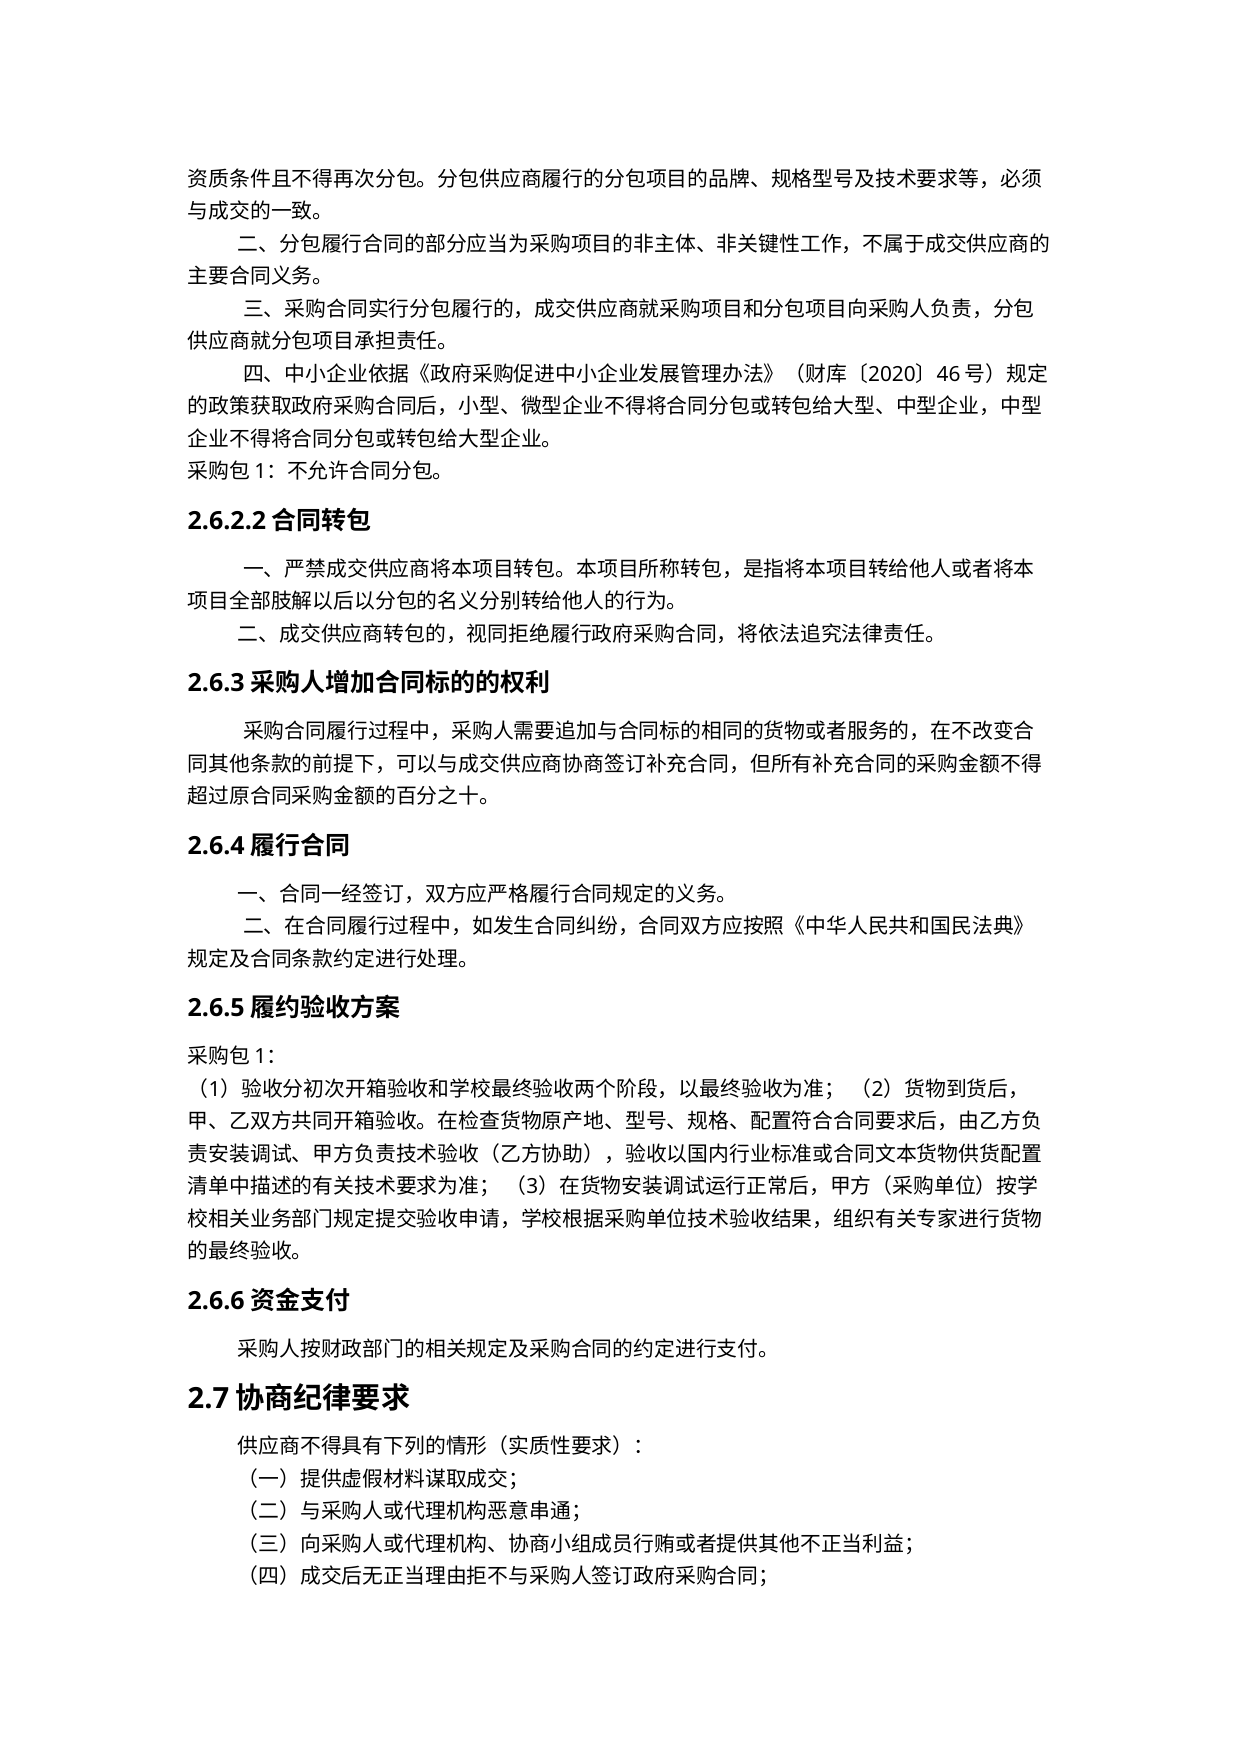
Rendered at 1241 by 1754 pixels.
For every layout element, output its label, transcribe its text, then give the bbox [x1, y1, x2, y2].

text 三、采购合同实行分包履行的，成交供应商就采购项目和分包项目向采购人负责，分包供应商就分包项目承担责任。 [187, 292, 1053, 357]
text 二、在合同履行过程中，如发生合同纠纷，合同双方应按照《中华人民共和国民法典》规定及合同条款约定进行处理。 [187, 909, 1053, 974]
text 二、分包履行合同的部分应当为采购项目的非主体、非关键性工作，不属于成交供应商的主要合同义务。 [187, 227, 1053, 292]
text 2.6.5履约验收方案 [187, 974, 1053, 1039]
text 二、成交供应商转包的，视同拒绝履行政府采购合同，将依法追究法律责任。 [187, 617, 1053, 649]
text 采购包1： [187, 1039, 1053, 1072]
text 采购合同履行过程中，采购人需要追加与合同标的相同的货物或者服务的，在不改变合同其他条款的前提下，可以与成交供应商协商签订补充合同，但所有补充合同的采购金额不得超过原合同采购金额的百分之十。 [187, 714, 1053, 812]
text 四、中小企业依据《政府采购促进中小企业发展管理办法》（财库〔2020〕46号）规定的政策获取政府采购合同后，小型、微型企业不得将合同分包或转包给大型、中型企业，中型企业不得将合同分包或转包给大型企业。 [187, 357, 1053, 454]
text （四）成交后无正当理由拒不与采购人签订政府采购合同； [187, 1559, 1053, 1592]
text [187, 162, 1053, 227]
text （一）提供虚假材料谋取成交； [187, 1462, 1053, 1494]
text 2.7协商纪律要求 [187, 1364, 1053, 1429]
text （1）验收分初次开箱验收和学校最终验收两个阶段，以最终验收为准； （2）货物到货后，甲、乙双方共同开箱验收。在检查货物原产地、型号、规格、配置符合合同要求后，由乙方负责安装调试、甲方负责技术验收（乙方协助），验收以国内行业标准或合同文本货物供货配置清单中描述的有关技术要求为准； （3）在货物安装调试运行正常后，甲方（采购单位）按学校相关业务部门规定提交验收申请，学校根据采购单位技术验收结果，组织有关专家进行货物的最终验收。 [187, 1072, 1053, 1267]
text （三）向采购人或代理机构、协商小组成员行贿或者提供其他不正当利益； [187, 1527, 1053, 1559]
text 采购人按财政部门的相关规定及采购合同的约定进行支付。 [187, 1332, 1053, 1364]
text 2.6.3采购人增加合同标的的权利 [187, 649, 1053, 714]
text 供应商不得具有下列的情形（实质性要求）： [187, 1429, 1053, 1462]
text （二）与采购人或代理机构恶意串通； [187, 1494, 1053, 1527]
text 一、合同一经签订，双方应严格履行合同规定的义务。 [187, 877, 1053, 909]
text 2.6.2.2合同转包 [187, 487, 1053, 552]
text 采购包1：不允许合同分包。 [187, 454, 1053, 487]
text 2.6.6资金支付 [187, 1267, 1053, 1332]
text 2.6.4履行合同 [187, 812, 1053, 877]
text 一、严禁成交供应商将本项目转包。本项目所称转包，是指将本项目转给他人或者将本项目全部肢解以后以分包的名义分别转给他人的行为。 [187, 552, 1053, 617]
